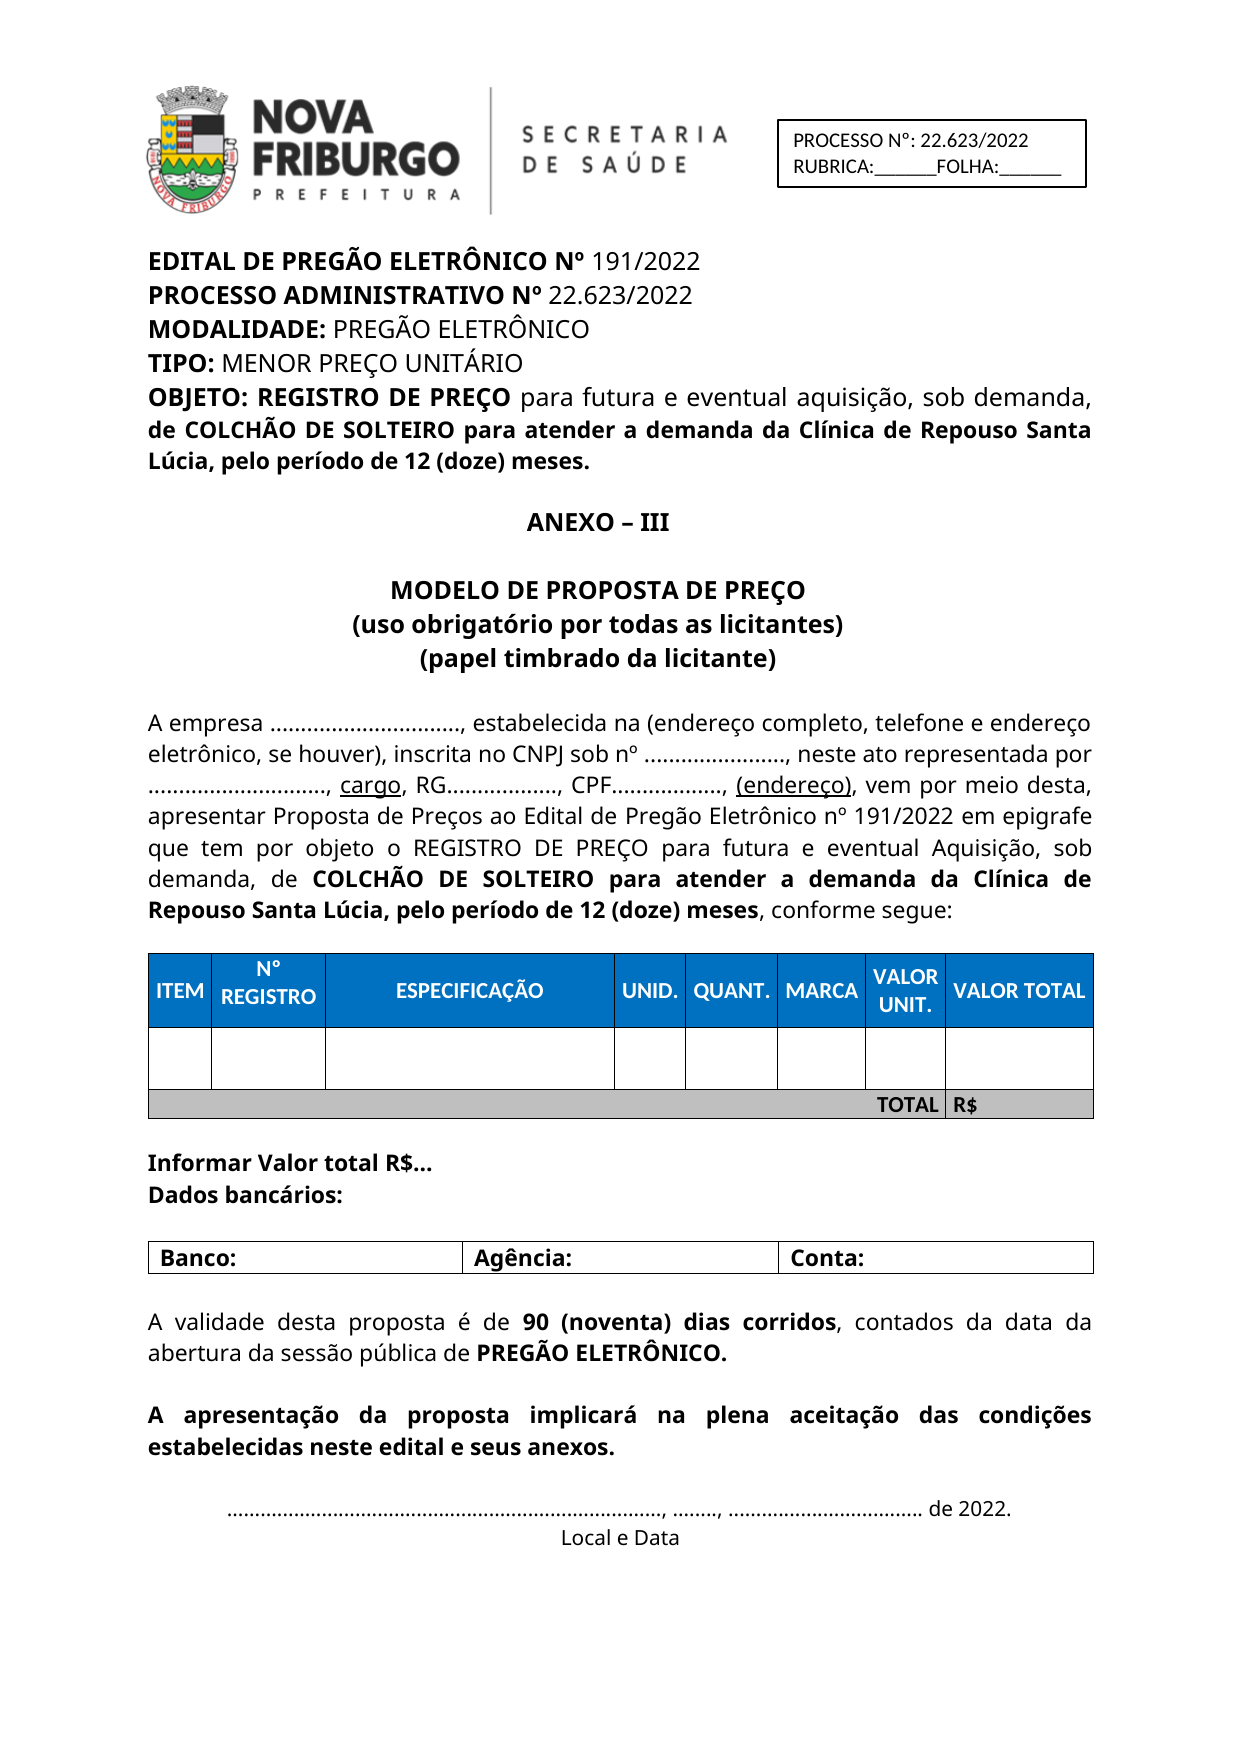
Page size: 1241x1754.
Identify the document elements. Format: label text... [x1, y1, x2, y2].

text Local e Data [148, 1522, 1092, 1551]
text .............................................................................., ........, ................................... de 2022. [148, 1493, 1092, 1522]
table_header Conta: [779, 1242, 1093, 1273]
text OBJETO: REGISTRO DE PREÇO para futura e eventual aquisição, sob demanda, de COLCHÃO DE SOLTEIRO para atender a demanda da Clínica de Repouso Santa Lúcia, pelo período de 12 (doze) meses. [148, 379, 1092, 476]
table_cell [326, 1028, 614, 1089]
text Modelo de proposta DE PREÇO [103, 573, 1092, 607]
table_header Banco: [149, 1242, 462, 1273]
table_cell [686, 1028, 777, 1089]
text TIPO: MENOR PREÇO UNITÁRIO [148, 346, 1092, 379]
text A apresentação da proposta implicará na plena aceitação das condições estabelecidas neste edital e seus anexos. [148, 1399, 1092, 1462]
table_header VALOR UNIT. [866, 954, 945, 1027]
table_header QUANT. [686, 954, 777, 1027]
table_header ESPECIFICAÇÃO [326, 954, 614, 1027]
text MODALIDADE: PREGÃO ELETRÔNICO [148, 311, 1092, 346]
table_header Agência: [463, 1242, 778, 1273]
table_header ITEM [149, 954, 211, 1027]
text ANEXO – III [103, 505, 1092, 539]
table_cell [615, 1028, 685, 1089]
text Informar Valor total R$... [148, 1147, 1092, 1178]
table_cell [946, 1028, 1093, 1089]
text (papel timbrado da licitante) [103, 641, 1092, 675]
table_cell [212, 1028, 325, 1089]
picture [134, 75, 744, 229]
table_cell [866, 1028, 945, 1089]
table_header MARCA [778, 954, 865, 1027]
table_cell R$ [946, 1090, 1093, 1118]
text A validade desta proposta é de 90 (noventa) dias corridos, contados da data da abertura da sessão pública de PREGÃO ELETRÔNICO. [148, 1306, 1092, 1368]
text Dados bancários: [148, 1178, 1092, 1210]
table_cell [149, 1028, 211, 1089]
table_header VALOR TOTAL [946, 954, 1093, 1027]
table_header Nº REGISTRO [212, 954, 325, 1027]
list A empresa ..............................., estabelecida na (endereço completo, telefone e endereço eletrônico, se houver), inscrita no CNPJ sob nº ......................., neste ato representada por ............................., cargo, RG.................., CPF.................., (endereço), vem por meio desta, apresentar Proposta de Preços ao Edital de Pregão Eletrônico nº 191/2022 em epigrafe que tem por objeto o REGISTRO DE PREÇO para futura e eventual Aquisição, sob demanda, de COLCHÃO DE SOLTEIRO para atender a demanda da Clínica de Repouso Santa Lúcia, pelo período de 12 (doze) meses, conforme segue: [148, 706, 1092, 925]
text EDITAL DE PREGÃO ELETRÔNICO Nº 191/2022 [148, 243, 1092, 277]
text (uso obrigatório por todas as licitantes) [103, 607, 1092, 641]
table_cell TOTAL [149, 1090, 945, 1118]
table_header UNID. [615, 954, 685, 1027]
table_cell [778, 1028, 865, 1089]
text PROCESSO ADMINISTRATIVO Nº 22.623/2022 [148, 277, 1092, 311]
